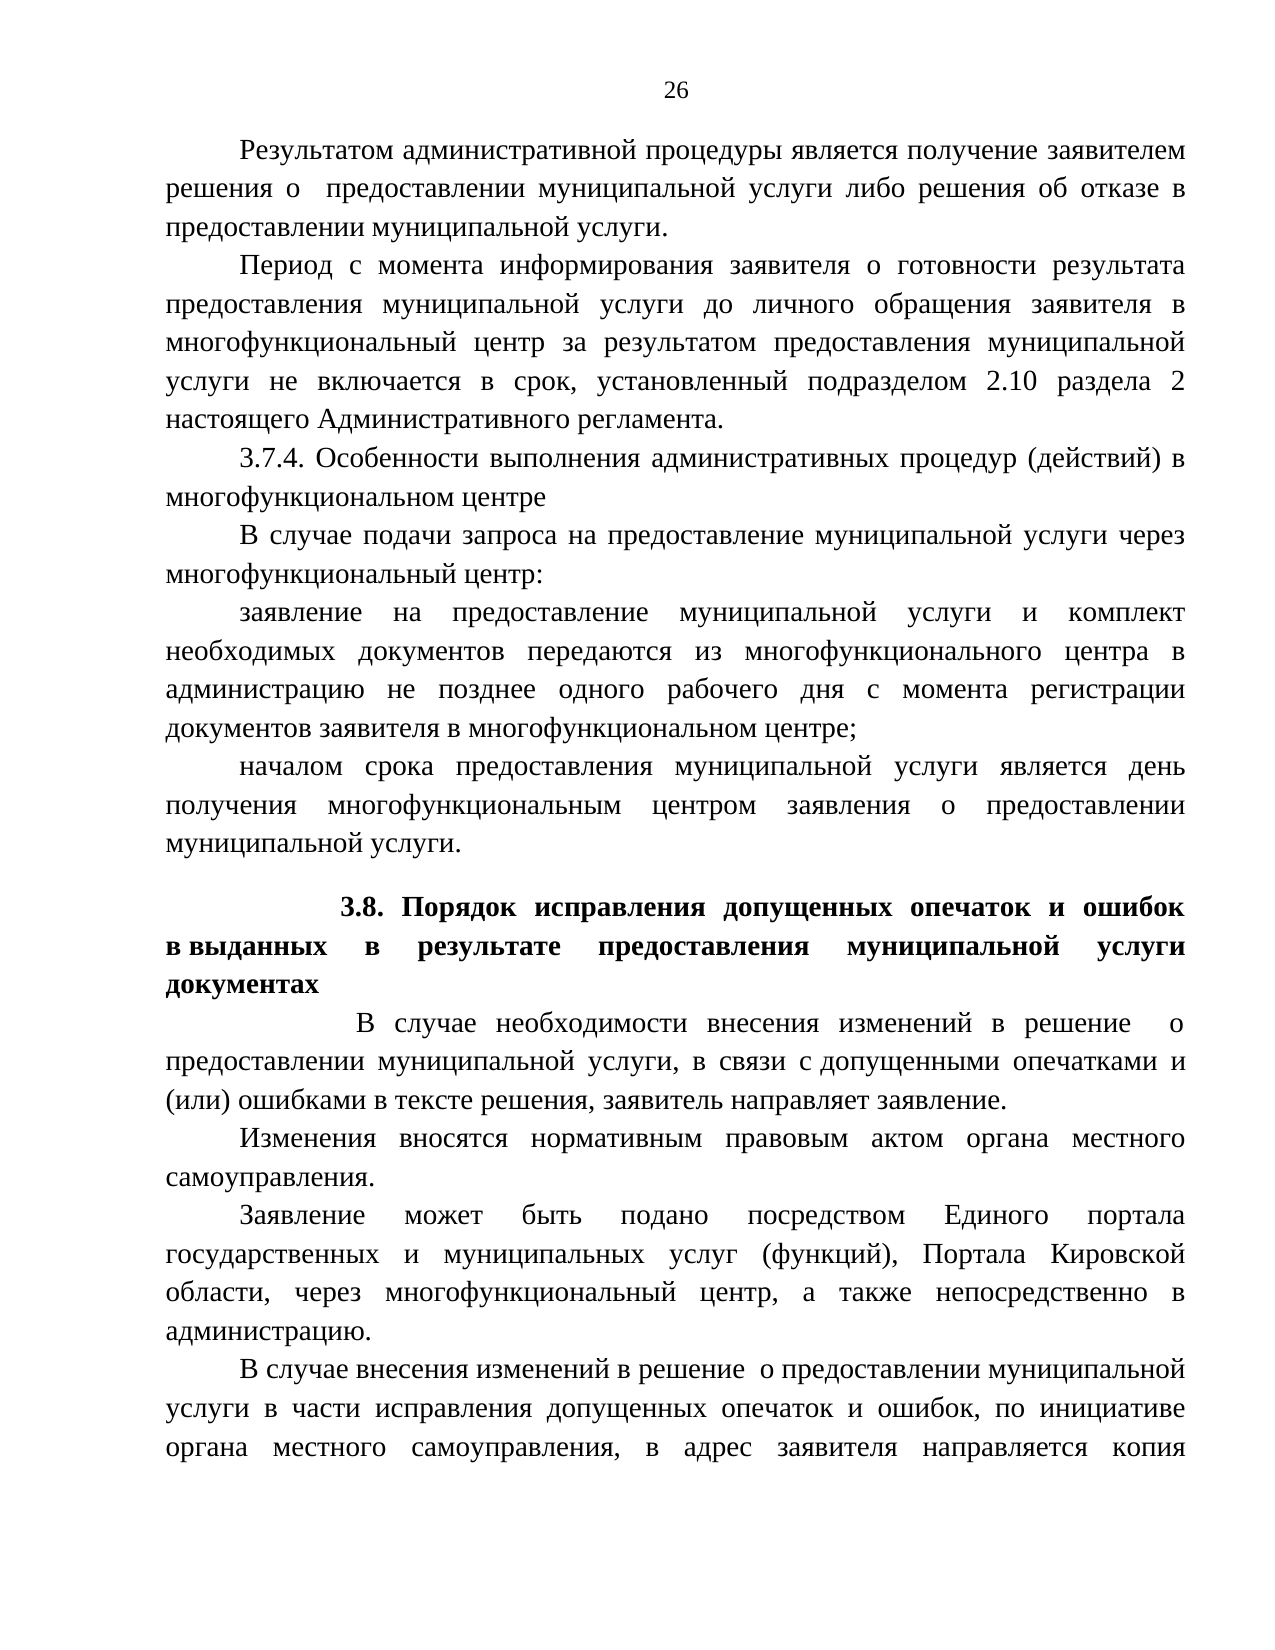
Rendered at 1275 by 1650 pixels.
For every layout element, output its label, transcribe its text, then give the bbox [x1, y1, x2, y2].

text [165, 1352, 1186, 1462]
text В случае необходимости внесения изменений в решение о предоставлении муниципальной услуги, в связи с допущенными опечатками и (или) ошибками в тексте решения, заявитель направляет заявление. [165, 1005, 1186, 1115]
text Период с момента информирования заявителя о готовности результата предоставления муниципальной услуги до личного обращения заявителя в многофункциональный центр за результатом предоставления муниципальной услуги не включается в срок, установленный подразделом 2.10 раздела 2 настоящего Административного регламента. [165, 247, 1186, 435]
subtitle 3.8. Порядок исправления допущенных опечаток и ошибок в выданных в результате предоставления муниципальной услуги документах [165, 889, 1186, 1000]
text В случае подачи запроса на предоставление муниципальной услуги через многофункциональный центр: [165, 517, 1186, 589]
text Изменения вносятся нормативным правовым актом органа местного самоуправления. [165, 1120, 1186, 1192]
text Результатом административной процедуры является получение заявителем решения о предоставлении муниципальной услуги либо решения об отказе в предоставлении муниципальной услуги. [165, 132, 1186, 242]
text заявление на предоставление муниципальной услуги и комплект необходимых документов передаются из многофункционального центра в администрацию не позднее одного рабочего дня с момента регистрации документов заявителя в многофункциональном центре; [165, 594, 1186, 743]
text Заявление может быть подано посредством Единого портала государственных и муниципальных услуг (функций), Портала Кировской области, через многофункциональный центр, а также непосредственно в администрацию. [165, 1197, 1186, 1347]
text началом срока предоставления муниципальной услуги является день получения многофункциональным центром заявления о предоставлении муниципальной услуги. [165, 748, 1186, 859]
text 3.7.4. Особенности выполнения административных процедур (действий) в многофункциональном центре [165, 440, 1186, 512]
